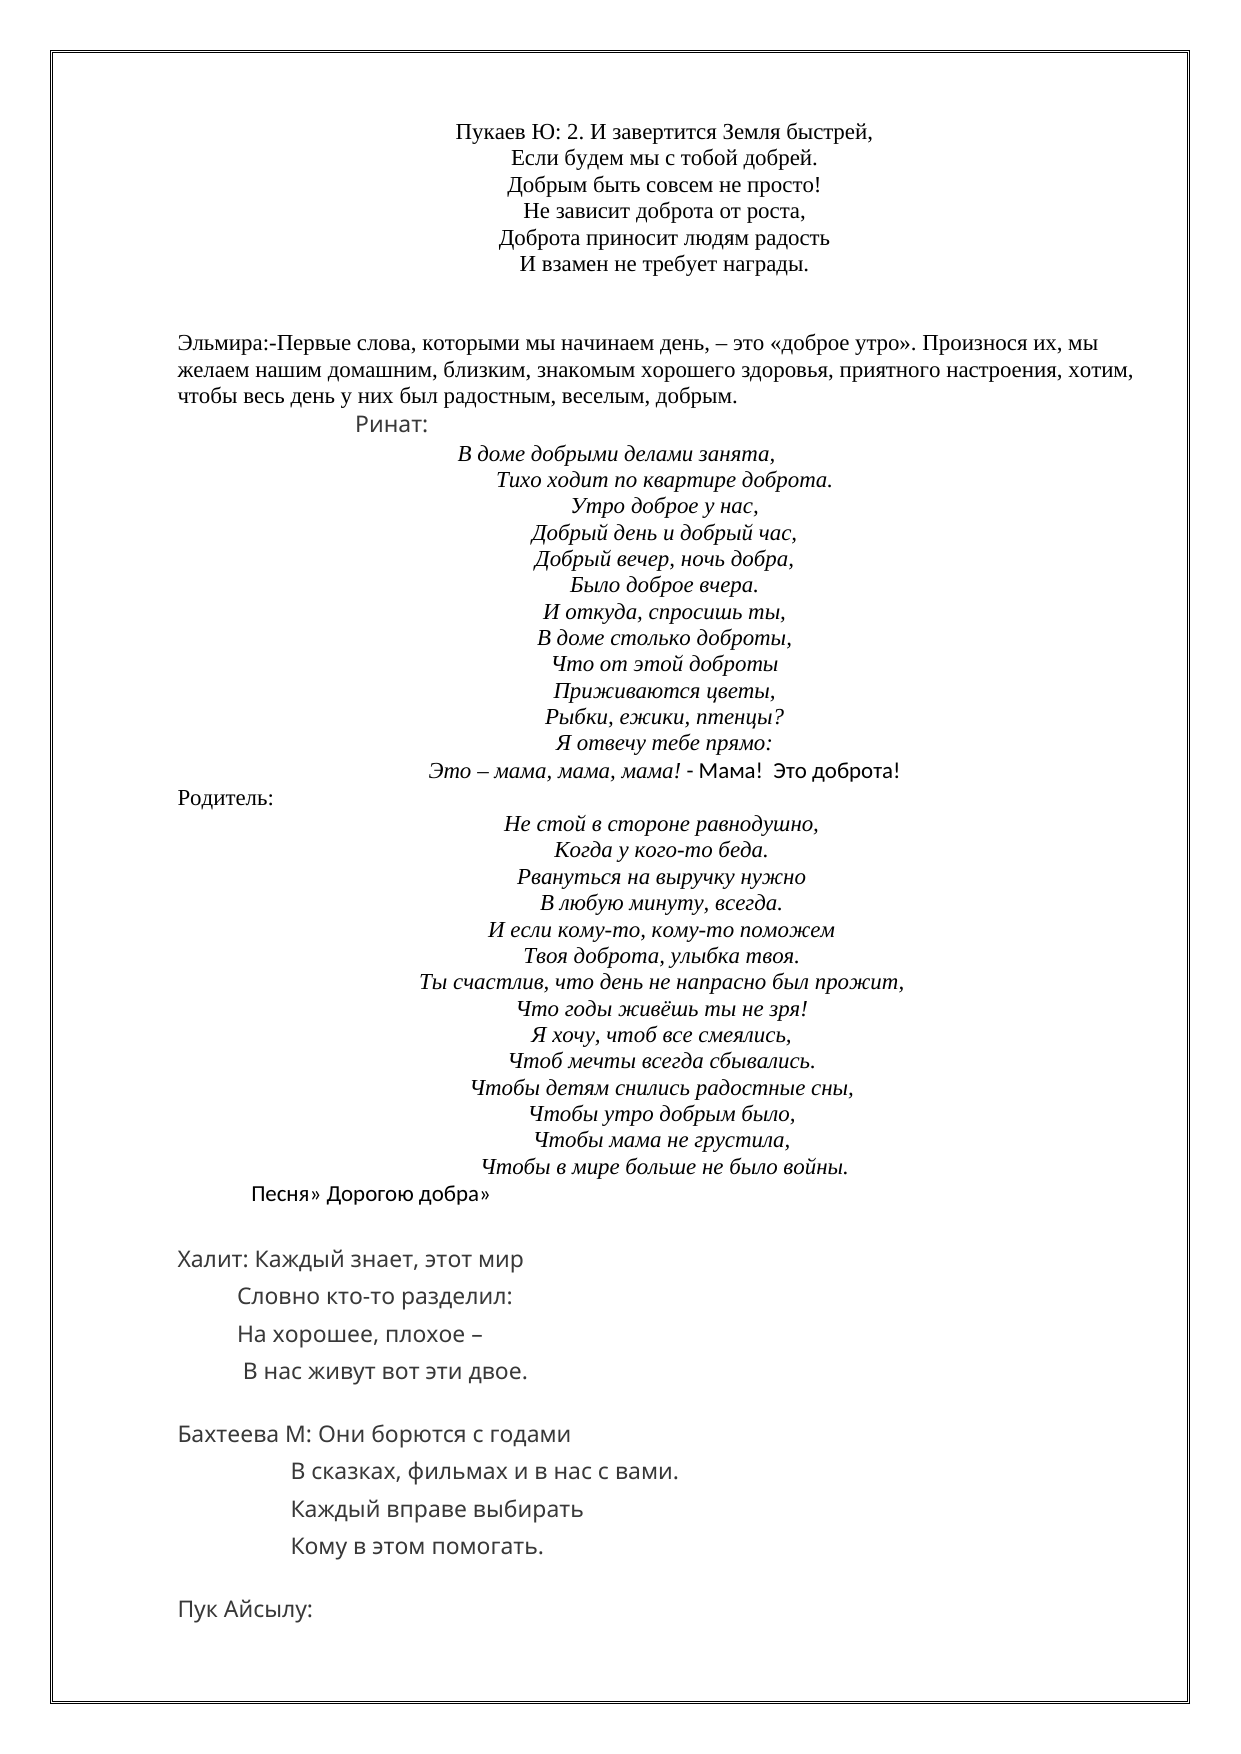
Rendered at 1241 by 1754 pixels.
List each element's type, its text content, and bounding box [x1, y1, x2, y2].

text Бахтеева М: Они борются с годами В сказках, фильмах и в нас с вами. Каждый вправе выбирать Кому в этом помогать. [177, 1411, 1152, 1561]
text Если будем мы с тобой добрей. [177, 144, 1152, 171]
text Что от этой доброты [177, 650, 1152, 677]
text В доме добрыми делами занята, [177, 439, 1152, 466]
text Добрый вечер, ночь добра, [177, 545, 1152, 571]
text Не стой в стороне равнодушно, Когда у кого-то беда. Рвануться на выручку нужно В любую минуту, всегда. И если кому-то, кому-то поможем Твоя доброта, улыбка твоя. Ты счастлив, что день не напрасно был прожит, Что годы живёшь ты не зря! Я хочу, чтоб все смеялись, Чтоб мечты всегда сбывались. Чтобы детям снились радостные сны, Чтобы утро добрым было, Чтобы мама не грустила, Чтобы в мире больше не было войны. [177, 810, 1152, 1179]
text Халит: Каждый знает, этот мир Словно кто-то разделил: На хорошее, плохое – В нас живут вот эти двое. [177, 1236, 1152, 1386]
text Пукаев Ю: 2. И завертится Земля быстрей, [177, 118, 1152, 144]
text Ринат: [177, 408, 1152, 439]
text Пук Айсылу: [177, 1586, 1152, 1624]
text Доброта приносит людям радость [177, 223, 1152, 250]
text И откуда, спросишь ты, [177, 598, 1152, 624]
text Тихо ходит по квартире доброта. [177, 466, 1152, 492]
text Это – мама, мама, мама! - Мама! Это доброта! [177, 756, 1152, 784]
text Было доброе вчера. [177, 571, 1152, 598]
text Родитель: [177, 784, 1152, 810]
text Добрым быть совсем не просто! [177, 171, 1152, 197]
text Рыбки, ежики, птенцы? [177, 703, 1152, 729]
text И взамен не требует награды. [177, 250, 1152, 276]
text Песня» Дорогою добра» [177, 1179, 1152, 1207]
text Не зависит доброта от роста, [177, 197, 1152, 223]
text В доме столько доброты, [177, 624, 1152, 650]
text Приживаются цветы, [177, 677, 1152, 703]
text Я отвечу тебе прямо: [177, 729, 1152, 756]
text Эльмира:-Первые слова, которыми мы начинаем день, – это «доброе утро». Произнося их, мы желаем нашим домашним, близким, знакомым хорошего здоровья, приятного настроения, хотим, чтобы весь день у них был радостным, веселым, добрым. [177, 329, 1152, 408]
text Утро доброе у нас, [177, 492, 1152, 519]
text Добрый день и добрый час, [177, 519, 1152, 545]
